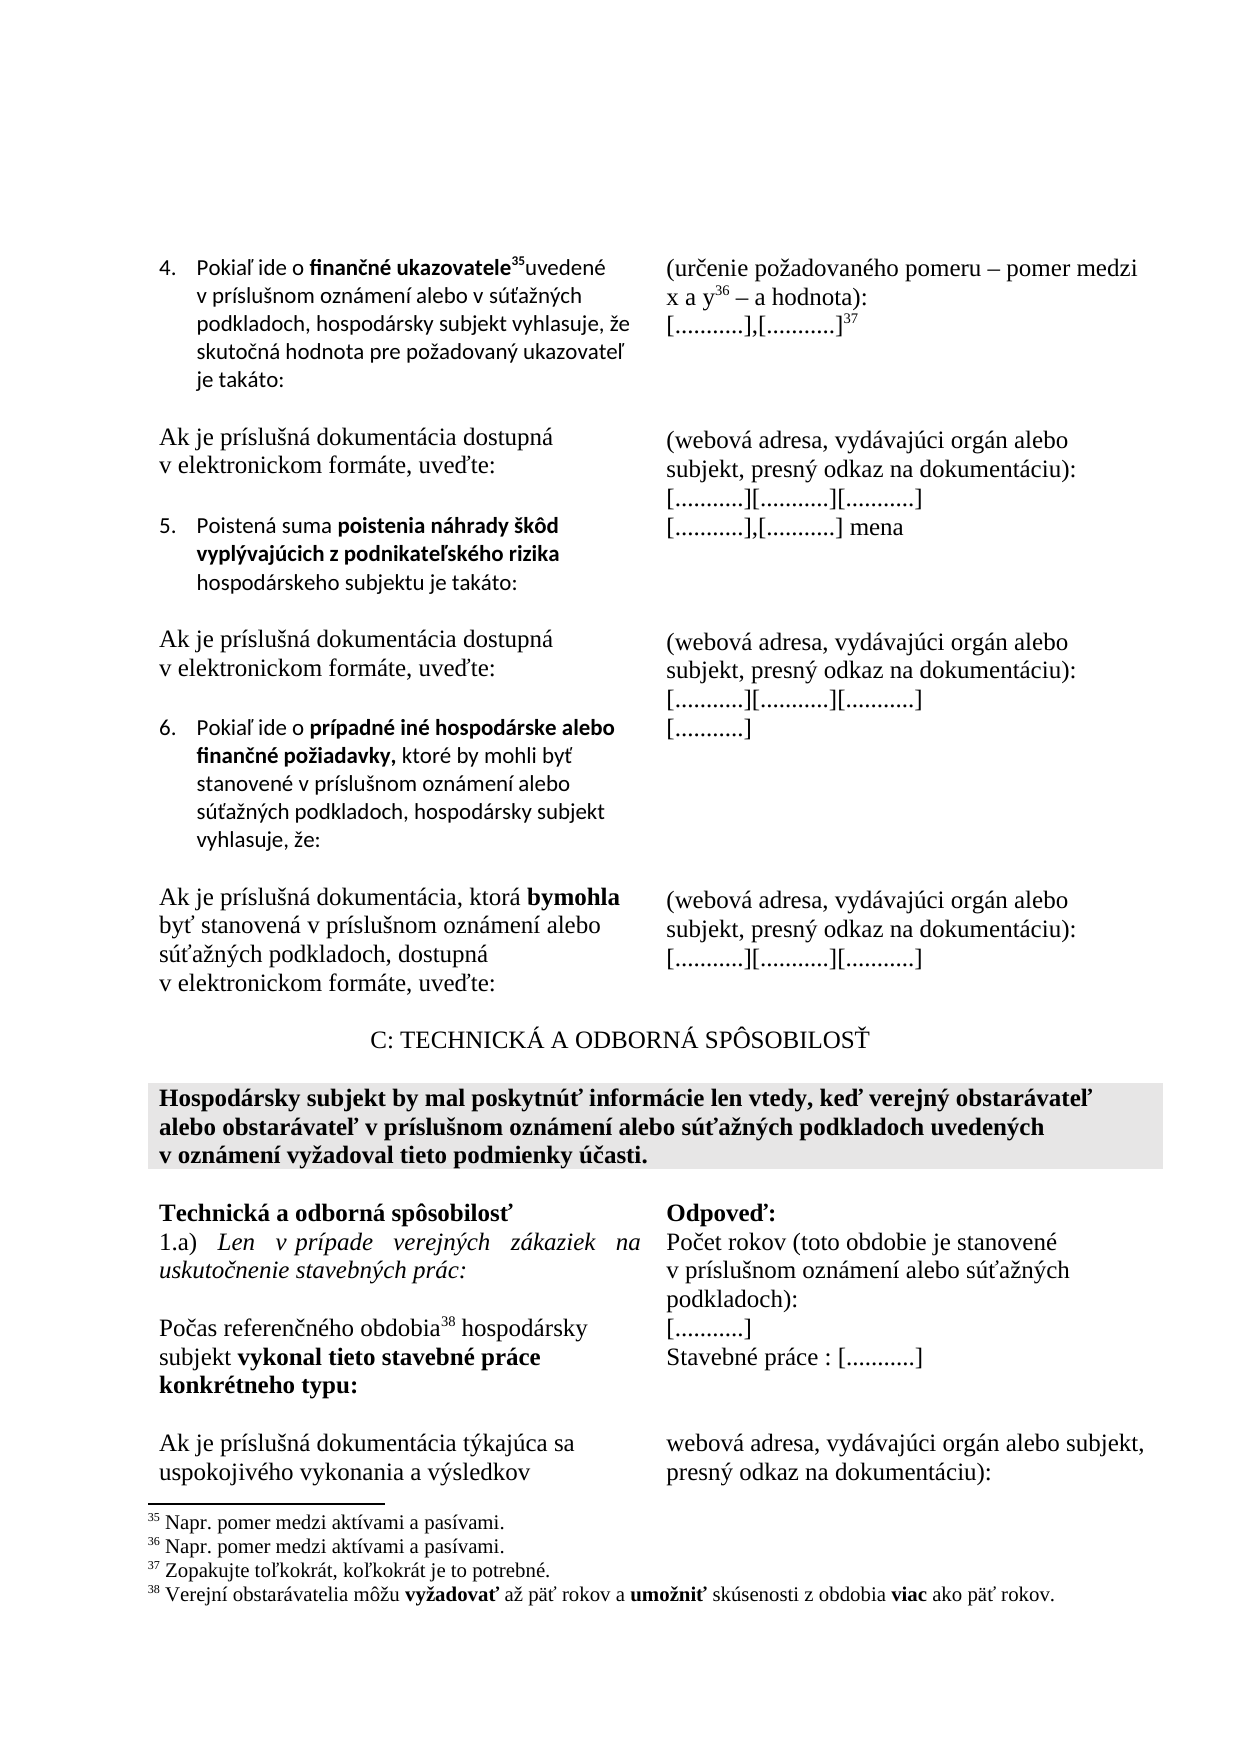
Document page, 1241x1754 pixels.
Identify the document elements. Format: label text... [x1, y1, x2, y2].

table_cell [...........],[...........] mena (webová adresa, vydávajúci orgán alebo subjekt, presný odkaz na dokumentáciu): [...........][...........][...........] [655, 512, 1162, 713]
table_header Odpoveď: [655, 1198, 1162, 1227]
table_header Pokiaľ ide o finančné ukazovateleuvedené v príslušnom oznámení alebo v súťažných podkladoch, hospodársky subjekt vyhlasuje, že skutočná hodnota pre požadovaný ukazovateľ je takáto: Ak je príslušná dokumentácia dostupná v elektronickom formáte, uveďte: [148, 253, 655, 512]
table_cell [148, 1227, 655, 1485]
table_cell [...........] (webová adresa, vydávajúci orgán alebo subjekt, presný odkaz na dokumentáciu): [...........][...........][...........] [655, 713, 1162, 997]
table_cell Poistená suma poistenia náhrady škôd vyplývajúcich z podnikateľského rizika hospodárskeho subjektu je takáto: Ak je príslušná dokumentácia dostupná v elektronickom formáte, uveďte: [148, 512, 655, 713]
table_cell Pokiaľ ide o prípadné iné hospodárske alebo finančné požiadavky, ktoré by mohli byť stanovené v príslušnom oznámení alebo súťažných podkladoch, hospodársky subjekt vyhlasuje, že: Ak je príslušná dokumentácia, ktorá bymohla byť stanovená v príslušnom oznámení alebo súťažných podkladoch, dostupná v elektronickom formáte, uveďte: [148, 713, 655, 997]
table_header Hospodársky subjekt by mal poskytnúť informácie len vtedy, keď verejný obstarávateľ alebo obstarávateľ v príslušnom oznámení alebo súťažných podkladoch uvedených v oznámení vyžadoval tieto podmienky účasti. [148, 1083, 1163, 1169]
table_header Technická a odborná spôsobilosť [148, 1198, 655, 1227]
text C: TECHNICKÁ A ODBORNÁ SPÔSOBILOSŤ [148, 1025, 1093, 1054]
table_header (určenie požadovaného pomeru – pomer medzi x a y – a hodnota): [...........],[...........] (webová adresa, vydávajúci orgán alebo subjekt, presný odkaz na dokumentáciu): [...........][...........][...........] [655, 253, 1162, 512]
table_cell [655, 1227, 1162, 1485]
